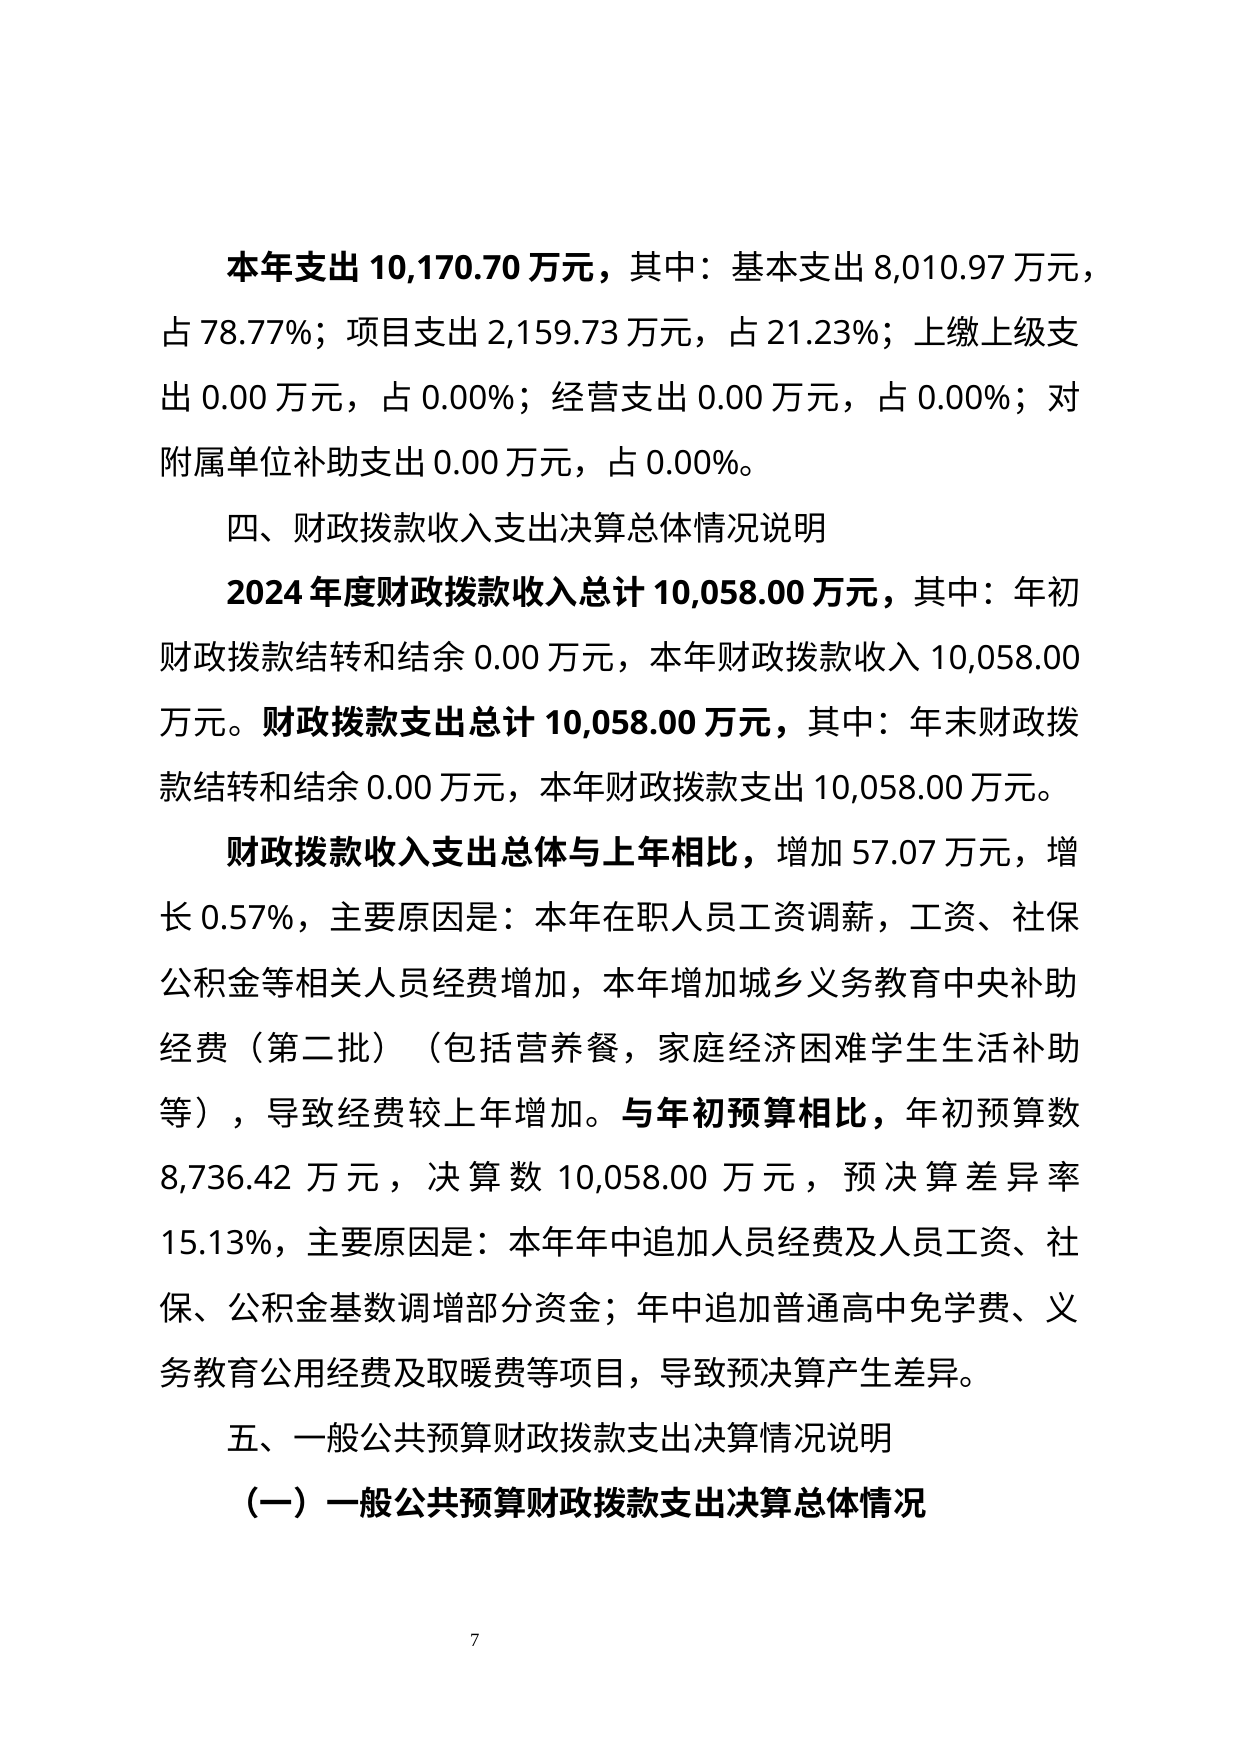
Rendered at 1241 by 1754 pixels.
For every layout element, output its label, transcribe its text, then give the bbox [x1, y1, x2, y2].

text 财政拨款收入支出总体与上年相比，增加57.07万元，增长0.57%，主要原因是：本年在职人员工资调薪，工资、社保、公积金等相关人员经费增加，本年增加城乡义务教育中央补助经费（第二批）（包括营养餐，家庭经济困难学生生活补助等），导致经费较上年增加。与年初预算相比，年初预算数8,736.42万元，决算数10,058.00万元，预决算差异率15.13%，主要原因是：本年年中追加人员经费及人员工资、社保、公积金基数调增部分资金；年中追加普通高中免学费、义务教育公用经费及取暖费等项目，导致预决算产生差异。 [159, 818, 1081, 1403]
text 五、一般公共预算财政拨款支出决算情况说明 [159, 1403, 1081, 1468]
text 2024年度财政拨款收入总计10,058.00万元，其中：年初财政拨款结转和结余0.00万元，本年财政拨款收入10,058.00万元。财政拨款支出总计10,058.00万元，其中：年末财政拨款结转和结余0.00万元，本年财政拨款支出10,058.00万元。 [159, 558, 1081, 818]
text 四、财政拨款收入支出决算总体情况说明 [159, 493, 1081, 558]
text 本年支出10,170.70万元，其中：基本支出8,010.97万元，占78.77%；项目支出2,159.73万元，占21.23%；上缴上级支出0.00万元，占0.00%；经营支出0.00万元，占0.00%；对附属单位补助支出0.00万元，占0.00%。 [159, 233, 1081, 493]
text （一）一般公共预算财政拨款支出决算总体情况 [159, 1468, 1081, 1533]
